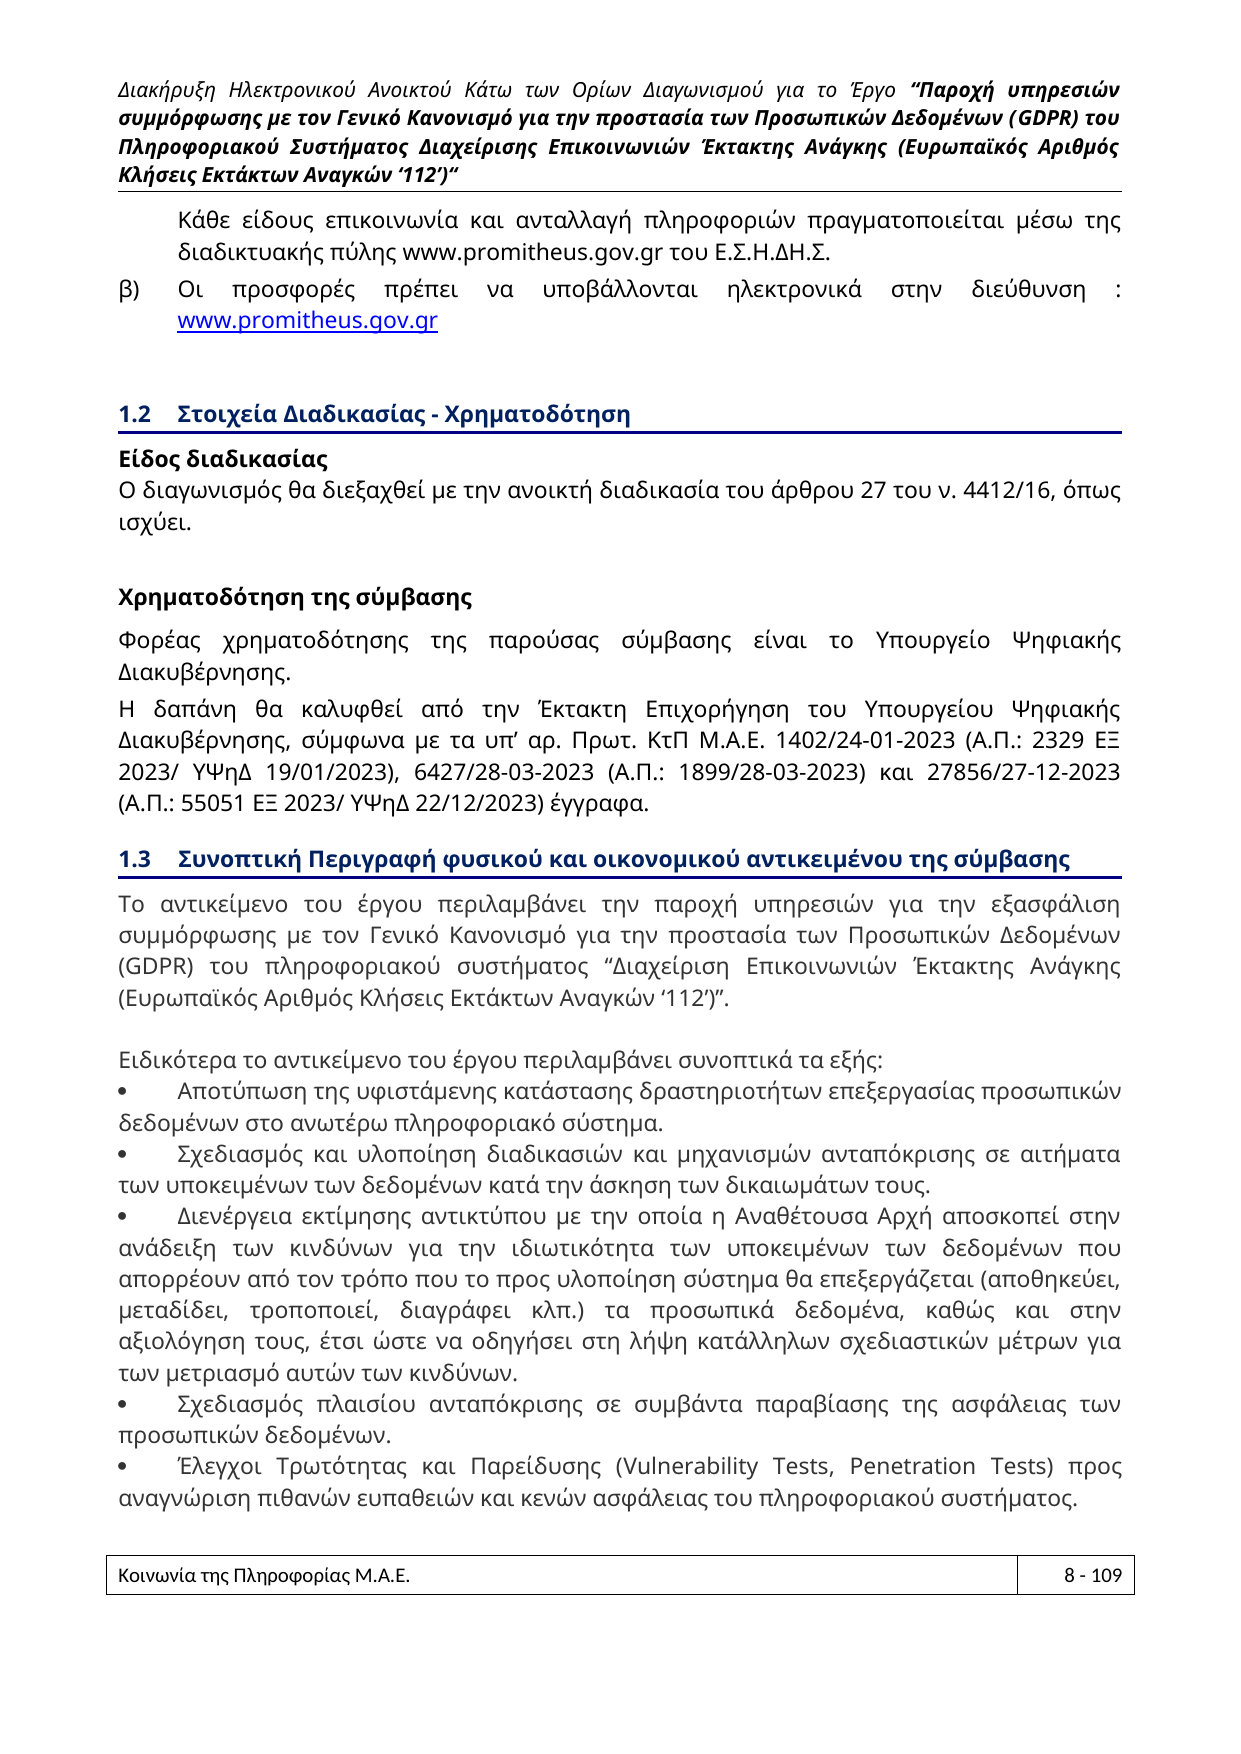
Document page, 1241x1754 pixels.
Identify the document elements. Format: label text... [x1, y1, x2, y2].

text Το αντικείμενο του έργου περιλαμβάνει την παροχή υπηρεσιών για την εξασφάλιση συμμόρφωσης με τον Γενικό Κανονισμό για την προστασία των Προσωπικών Δεδομένων (GDPR) του πληροφοριακού συστήματος “Διαχείριση Επικοινωνιών Έκτακτης Ανάγκης (Ευρωπαϊκός Αριθμός Κλήσεις Εκτάκτων Αναγκών ‘112’)”. [118, 888, 1122, 1013]
list Αποτύπωση της υφιστάμενης κατάστασης δραστηριοτήτων επεξεργασίας προσωπικών δεδομένων στο ανωτέρω πληροφοριακό σύστημα. [118, 1075, 1122, 1138]
text Χρηματοδότηση της σύμβασης [118, 580, 1122, 612]
text Φορέας χρηματοδότησης της παρούσας σύμβασης είναι το Υπουργείο Ψηφιακής Διακυβέρνησης. [118, 624, 1122, 687]
list Σχεδιασμός και υλοποίηση διαδικασιών και μηχανισμών ανταπόκρισης σε αιτήματα των υποκειμένων των δεδομένων κατά την άσκηση των δικαιωμάτων τους. [118, 1138, 1122, 1200]
text Κάθε είδους επικοινωνία και ανταλλαγή πληροφοριών πραγματοποιείται μέσω της διαδικτυακής πύλης www.promitheus.gov.gr του Ε.Σ.Η.ΔΗ.Σ. [177, 204, 1122, 267]
text Είδος διαδικασίας [118, 443, 1122, 474]
text Ο διαγωνισμός θα διεξαχθεί με την ανοικτή διαδικασία του άρθρου 27 του ν. 4412/16, όπως ισχύει. [118, 474, 1122, 537]
subtitle Στοιχεία Διαδικασίας - Χρηματοδότηση [118, 398, 1122, 431]
text β) Οι προσφορές πρέπει να υποβάλλονται ηλεκτρονικά στην διεύθυνση : www.promitheus.gov.gr [118, 273, 1122, 336]
text Η δαπάνη θα καλυφθεί από την Έκτακτη Επιχορήγηση του Υπουργείου Ψηφιακής Διακυβέρνησης, σύμφωνα με τα υπ’ αρ. Πρωτ. ΚτΠ Μ.Α.Ε. 1402/24-01-2023 (Α.Π.: 2329 ΕΞ 2023/ ΥΨηΔ 19/01/2023), 6427/28-03-2023 (Α.Π.: 1899/28-03-2023) και 27856/27-12-2023 (Α.Π.: 55051 ΕΞ 2023/ ΥΨηΔ 22/12/2023) έγγραφα. [118, 693, 1122, 818]
list Έλεγχοι Τρωτότητας και Παρείδυσης (Vulnerability Tests, Penetration Tests) προς αναγνώριση πιθανών ευπαθειών και κενών ασφάλειας του πληροφοριακού συστήματος. [118, 1450, 1122, 1513]
text Ειδικότερα το αντικείμενο του έργου περιλαμβάνει συνοπτικά τα εξής: [118, 1044, 1122, 1075]
list Σχεδιασμός πλαισίου ανταπόκρισης σε συμβάντα παραβίασης της ασφάλειας των προσωπικών δεδομένων. [118, 1388, 1122, 1450]
list Διενέργεια εκτίμησης αντικτύπου με την οποία η Αναθέτουσα Αρχή αποσκοπεί στην ανάδειξη των κινδύνων για την ιδιωτικότητα των υποκειμένων των δεδομένων που απορρέουν από τον τρόπο που το προς υλοποίηση σύστημα θα επεξεργάζεται (αποθηκεύει, μεταδίδει, τροποποιεί, διαγράφει κλπ.) τα προσωπικά δεδομένα, καθώς και στην αξιολόγηση τους, έτσι ώστε να οδηγήσει στη λήψη κατάλληλων σχεδιαστικών μέτρων για των μετριασμό αυτών των κινδύνων. [118, 1200, 1122, 1388]
subtitle Συνοπτική Περιγραφή φυσικού και οικονομικού αντικειμένου της σύμβασης [118, 843, 1122, 876]
